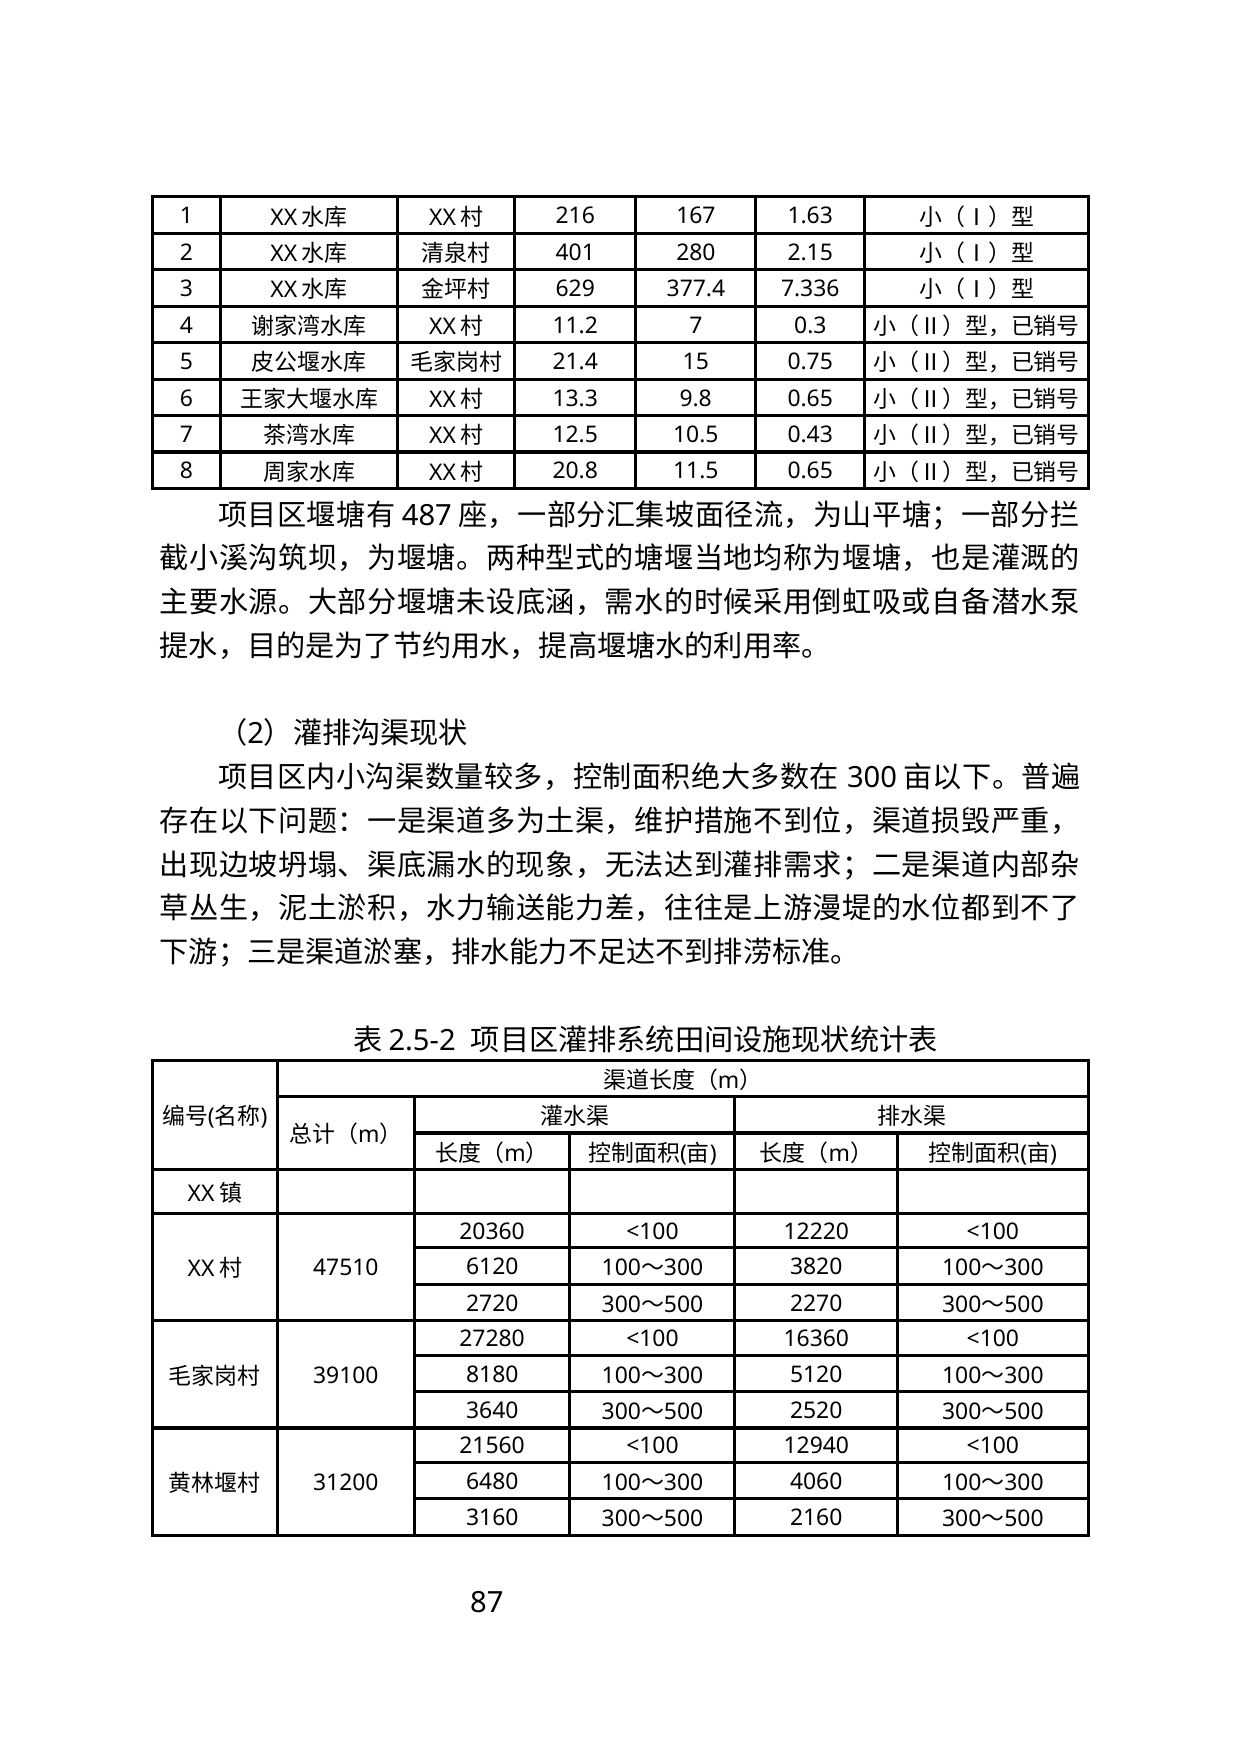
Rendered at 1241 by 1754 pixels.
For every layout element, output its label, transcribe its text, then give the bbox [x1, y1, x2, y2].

text 项目区堰塘有487座，一部分汇集坡面径流，为山平塘；一部分拦截小溪沟筑坝，为堰塘。两种型式的塘堰当地均称为堰塘，也是灌溉的主要水源。大部分堰塘未设底涵，需水的时候采用倒虹吸或自备潜水泵提水，目的是为了节约用水，提高堰塘水的利用率。 [159, 490, 1081, 665]
table_cell 小（Ⅱ）型，已销号 [866, 308, 1087, 341]
table_cell 2270 [736, 1286, 896, 1319]
table_header 编号(名称) [154, 1062, 276, 1168]
table_cell 2160 [736, 1500, 896, 1534]
table_cell 小（Ⅱ）型，已销号 [866, 454, 1087, 487]
table_cell 100～300 [899, 1357, 1087, 1390]
table_cell 8 [154, 454, 219, 487]
table_cell 5120 [736, 1357, 896, 1390]
table_cell 谢家湾水库 [222, 308, 396, 341]
table_cell 控制面积(亩) [571, 1135, 733, 1168]
table_cell 100～300 [899, 1249, 1087, 1283]
table_cell <100 [571, 1215, 733, 1246]
table_cell XX水库 [222, 235, 396, 268]
table_cell 100～300 [571, 1357, 733, 1390]
table_cell 31200 [279, 1430, 413, 1534]
table_cell 清泉村 [399, 235, 513, 268]
table_cell 3160 [416, 1500, 568, 1534]
table_cell 300～500 [571, 1500, 733, 1534]
text 项目区内小沟渠数量较多，控制面积绝大多数在300亩以下。普遍存在以下问题：一是渠道多为土渠，维护措施不到位，渠道损毁严重，出现边坡坍塌、渠底漏水的现象，无法达到灌排需求；二是渠道内部杂草丛生，泥土淤积，水力输送能力差，往往是上游漫堤的水位都到不了下游；三是渠道淤塞，排水能力不足达不到排涝标准。 [159, 752, 1081, 971]
table_cell 401 [516, 235, 634, 268]
table_cell XX村 [154, 1215, 276, 1319]
table_cell 6 [154, 381, 219, 414]
table_cell 毛家岗村 [154, 1322, 276, 1426]
table_cell 300～500 [899, 1286, 1087, 1319]
table_cell 20360 [416, 1215, 568, 1246]
table_cell XX水库 [222, 271, 396, 304]
table_cell 21.4 [516, 344, 634, 377]
table_cell 茶湾水库 [222, 417, 396, 450]
table_cell 20.8 [516, 454, 634, 487]
text 表2.5-2 项目区灌排系统田间设施现状统计表 [159, 1015, 1081, 1059]
table_cell [416, 1171, 568, 1212]
table_cell 6120 [416, 1249, 568, 1283]
table_cell 377.4 [637, 271, 754, 304]
table_cell 300～500 [899, 1500, 1087, 1534]
table_cell 167 [637, 198, 754, 232]
table_cell <100 [571, 1430, 733, 1461]
table_cell 毛家岗村 [399, 344, 513, 377]
table_cell XX镇 [154, 1171, 276, 1212]
table_cell 0.3 [757, 308, 863, 341]
table_cell 2.15 [757, 235, 863, 268]
table_cell XX村 [399, 417, 513, 450]
table_cell 300～500 [571, 1393, 733, 1426]
table_cell 7 [154, 417, 219, 450]
table_cell [571, 1171, 733, 1212]
table_cell 黄林堰村 [154, 1430, 276, 1534]
table_cell [736, 1171, 896, 1212]
table_cell 小（Ⅰ）型 [866, 271, 1087, 304]
table_cell 12.5 [516, 417, 634, 450]
table_cell XX村 [399, 381, 513, 414]
table_cell 小（Ⅱ）型，已销号 [866, 381, 1087, 414]
table_cell 2520 [736, 1393, 896, 1426]
table_cell 王家大堰水库 [222, 381, 396, 414]
table_cell 47510 [279, 1215, 413, 1319]
table_cell 6480 [416, 1464, 568, 1497]
table_cell 皮公堰水库 [222, 344, 396, 377]
table_cell 小（Ⅰ）型 [866, 235, 1087, 268]
table_cell 16360 [736, 1322, 896, 1353]
table_cell 21560 [416, 1430, 568, 1461]
table_cell 4 [154, 308, 219, 341]
table_cell <100 [571, 1322, 733, 1353]
table_cell 控制面积(亩) [899, 1135, 1087, 1168]
table_cell <100 [899, 1215, 1087, 1246]
table_cell [899, 1171, 1087, 1212]
table_cell 长度（m） [416, 1135, 568, 1168]
table_cell 0.43 [757, 417, 863, 450]
table_cell 7 [637, 308, 754, 341]
table_cell 1.63 [757, 198, 863, 232]
table_cell 11.5 [637, 454, 754, 487]
table_cell 8180 [416, 1357, 568, 1390]
table_cell 11.2 [516, 308, 634, 341]
table_cell 100～300 [571, 1464, 733, 1497]
table_cell 2 [154, 235, 219, 268]
table_cell 灌水渠 [416, 1098, 733, 1131]
table_cell 15 [637, 344, 754, 377]
table_cell 小（Ⅱ）型，已销号 [866, 344, 1087, 377]
table_cell 280 [637, 235, 754, 268]
table_cell 300～500 [571, 1286, 733, 1319]
table_header 渠道长度（m） [279, 1062, 1087, 1095]
table_cell [279, 1171, 413, 1212]
table_cell 216 [516, 198, 634, 232]
table_cell <100 [899, 1322, 1087, 1353]
table_cell 小（Ⅰ）型 [866, 198, 1087, 232]
table_cell 周家水库 [222, 454, 396, 487]
table_cell 2720 [416, 1286, 568, 1319]
text （2）灌排沟渠现状 [159, 709, 1081, 752]
table_cell 3 [154, 271, 219, 304]
table_cell 12220 [736, 1215, 896, 1246]
table_cell 629 [516, 271, 634, 304]
table_cell 4060 [736, 1464, 896, 1497]
table_cell 0.65 [757, 381, 863, 414]
table_cell 0.65 [757, 454, 863, 487]
table_cell 3640 [416, 1393, 568, 1426]
table_cell 100～300 [571, 1249, 733, 1283]
table_cell XX村 [399, 308, 513, 341]
table_cell 100～300 [899, 1464, 1087, 1497]
table_cell 7.336 [757, 271, 863, 304]
table_cell 长度（m） [736, 1135, 896, 1168]
table_cell 3820 [736, 1249, 896, 1283]
table_cell 排水渠 [736, 1098, 1087, 1131]
table_cell 39100 [279, 1322, 413, 1426]
table_cell 12940 [736, 1430, 896, 1461]
table_cell 金坪村 [399, 271, 513, 304]
table_cell 300～500 [899, 1393, 1087, 1426]
table_cell 5 [154, 344, 219, 377]
table_cell 1 [154, 198, 219, 232]
table_cell <100 [899, 1430, 1087, 1461]
table_cell XX村 [399, 454, 513, 487]
table_cell 小（Ⅱ）型，已销号 [866, 417, 1087, 450]
table_cell 0.75 [757, 344, 863, 377]
table_cell 总计（m） [279, 1098, 413, 1168]
table_cell 9.8 [637, 381, 754, 414]
table_cell 13.3 [516, 381, 634, 414]
table_cell XX村 [399, 198, 513, 232]
table_cell 27280 [416, 1322, 568, 1353]
table_cell 10.5 [637, 417, 754, 450]
table_cell XX水库 [222, 198, 396, 232]
